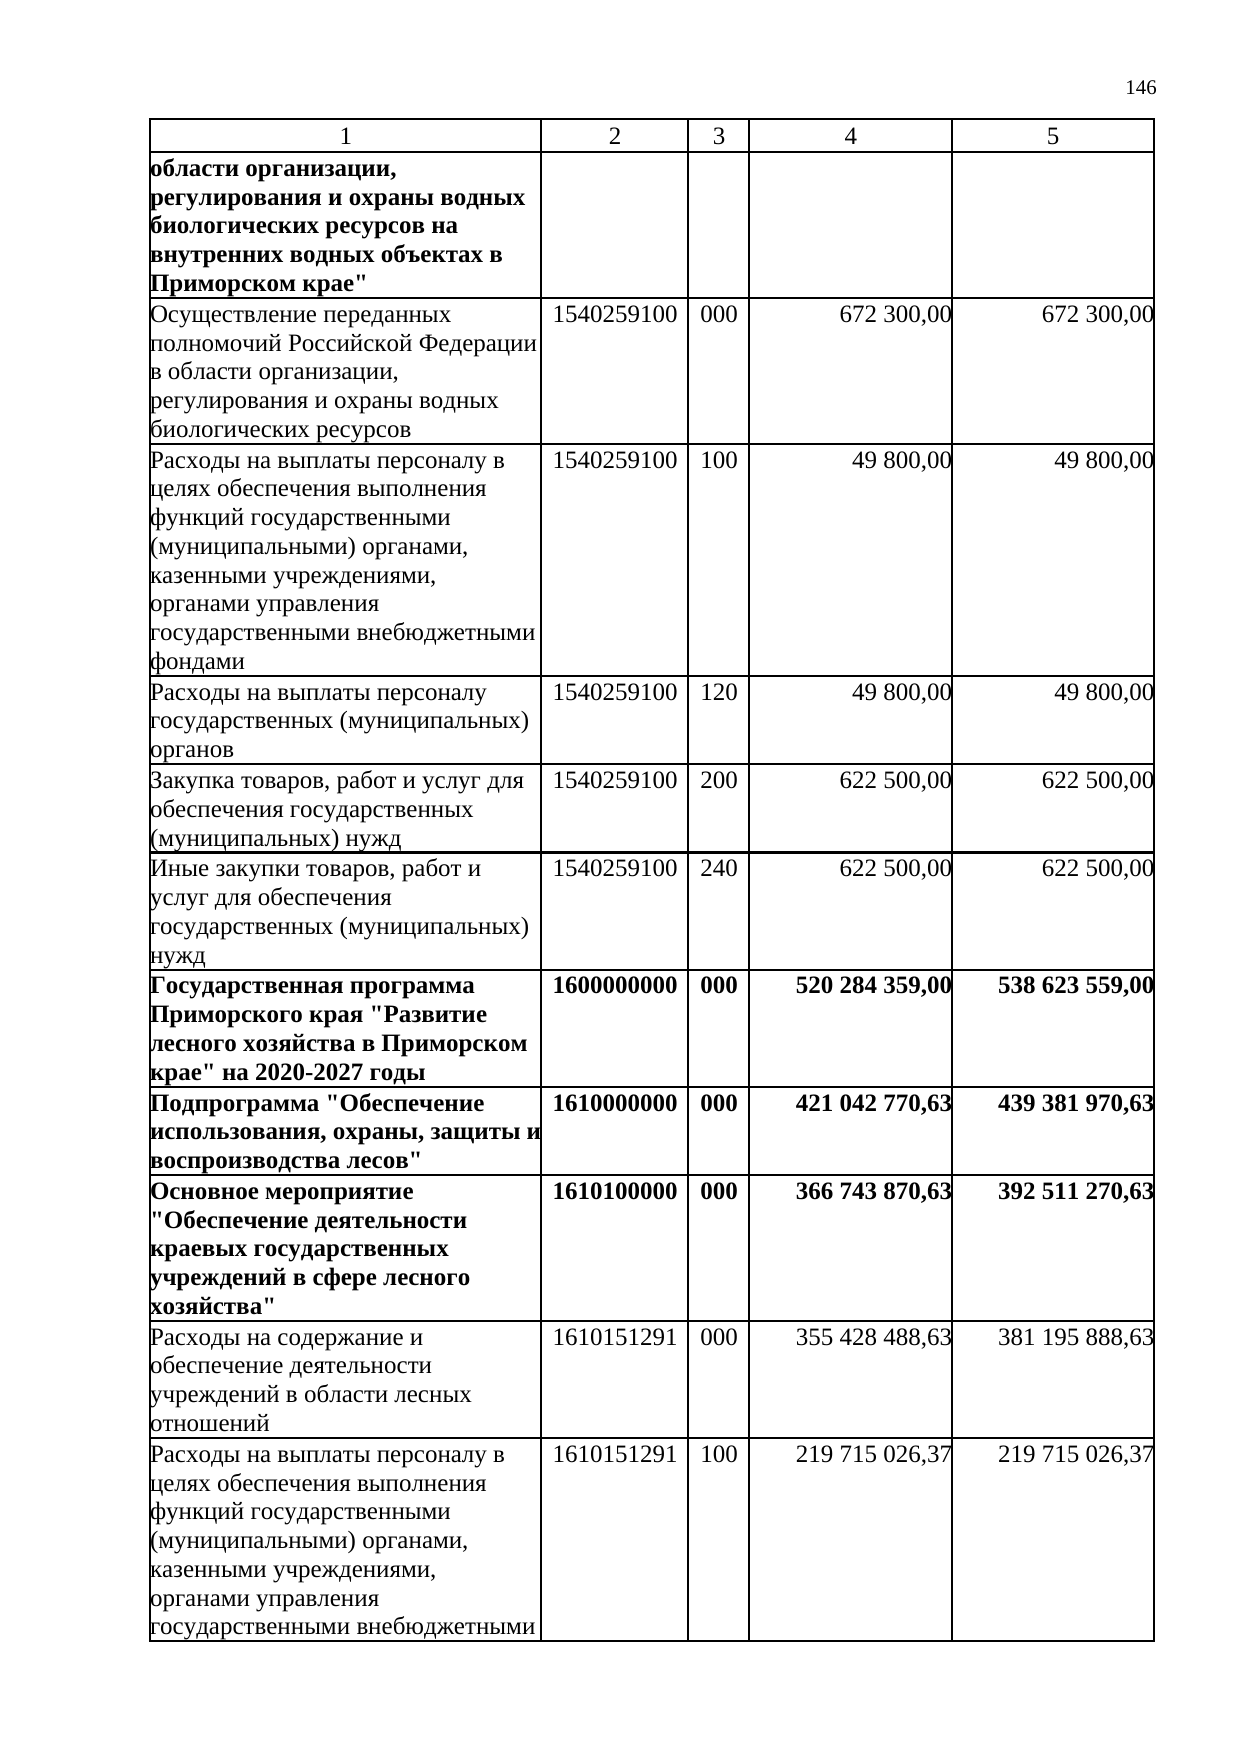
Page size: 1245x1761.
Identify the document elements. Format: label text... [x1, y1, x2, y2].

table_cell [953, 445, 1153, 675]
table_header 3 [689, 120, 748, 151]
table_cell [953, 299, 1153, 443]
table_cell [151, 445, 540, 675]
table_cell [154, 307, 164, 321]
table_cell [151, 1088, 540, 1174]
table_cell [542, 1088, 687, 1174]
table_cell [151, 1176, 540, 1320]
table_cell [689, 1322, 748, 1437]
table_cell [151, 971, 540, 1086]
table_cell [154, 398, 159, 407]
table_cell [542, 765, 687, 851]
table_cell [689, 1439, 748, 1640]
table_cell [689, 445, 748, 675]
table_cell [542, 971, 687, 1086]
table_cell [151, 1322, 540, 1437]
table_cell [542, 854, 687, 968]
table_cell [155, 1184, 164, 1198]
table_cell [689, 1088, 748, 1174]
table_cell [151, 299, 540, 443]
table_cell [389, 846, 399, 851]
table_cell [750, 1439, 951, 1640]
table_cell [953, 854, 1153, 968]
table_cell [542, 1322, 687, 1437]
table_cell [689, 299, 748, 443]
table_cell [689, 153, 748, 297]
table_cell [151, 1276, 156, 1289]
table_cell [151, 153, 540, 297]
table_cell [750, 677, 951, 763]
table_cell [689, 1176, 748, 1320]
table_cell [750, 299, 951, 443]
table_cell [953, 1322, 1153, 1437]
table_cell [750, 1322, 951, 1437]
table_header 2 [542, 120, 687, 151]
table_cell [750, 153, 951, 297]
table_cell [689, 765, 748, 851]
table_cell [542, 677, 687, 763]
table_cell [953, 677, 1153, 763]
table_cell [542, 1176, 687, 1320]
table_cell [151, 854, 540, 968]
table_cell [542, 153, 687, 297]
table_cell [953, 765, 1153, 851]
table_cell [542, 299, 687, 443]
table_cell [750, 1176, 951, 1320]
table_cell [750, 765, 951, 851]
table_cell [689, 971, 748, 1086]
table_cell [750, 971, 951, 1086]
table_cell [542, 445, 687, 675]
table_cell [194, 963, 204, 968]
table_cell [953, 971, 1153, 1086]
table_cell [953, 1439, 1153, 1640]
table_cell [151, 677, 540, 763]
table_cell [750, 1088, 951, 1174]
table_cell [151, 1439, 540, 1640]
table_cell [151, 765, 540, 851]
table_header 4 [750, 120, 951, 151]
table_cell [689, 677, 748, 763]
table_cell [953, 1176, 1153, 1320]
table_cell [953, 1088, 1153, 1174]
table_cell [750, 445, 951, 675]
table_header 1 [151, 120, 540, 151]
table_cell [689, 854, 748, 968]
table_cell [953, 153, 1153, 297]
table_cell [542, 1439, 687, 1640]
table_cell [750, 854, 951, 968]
table_header 5 [953, 120, 1153, 151]
